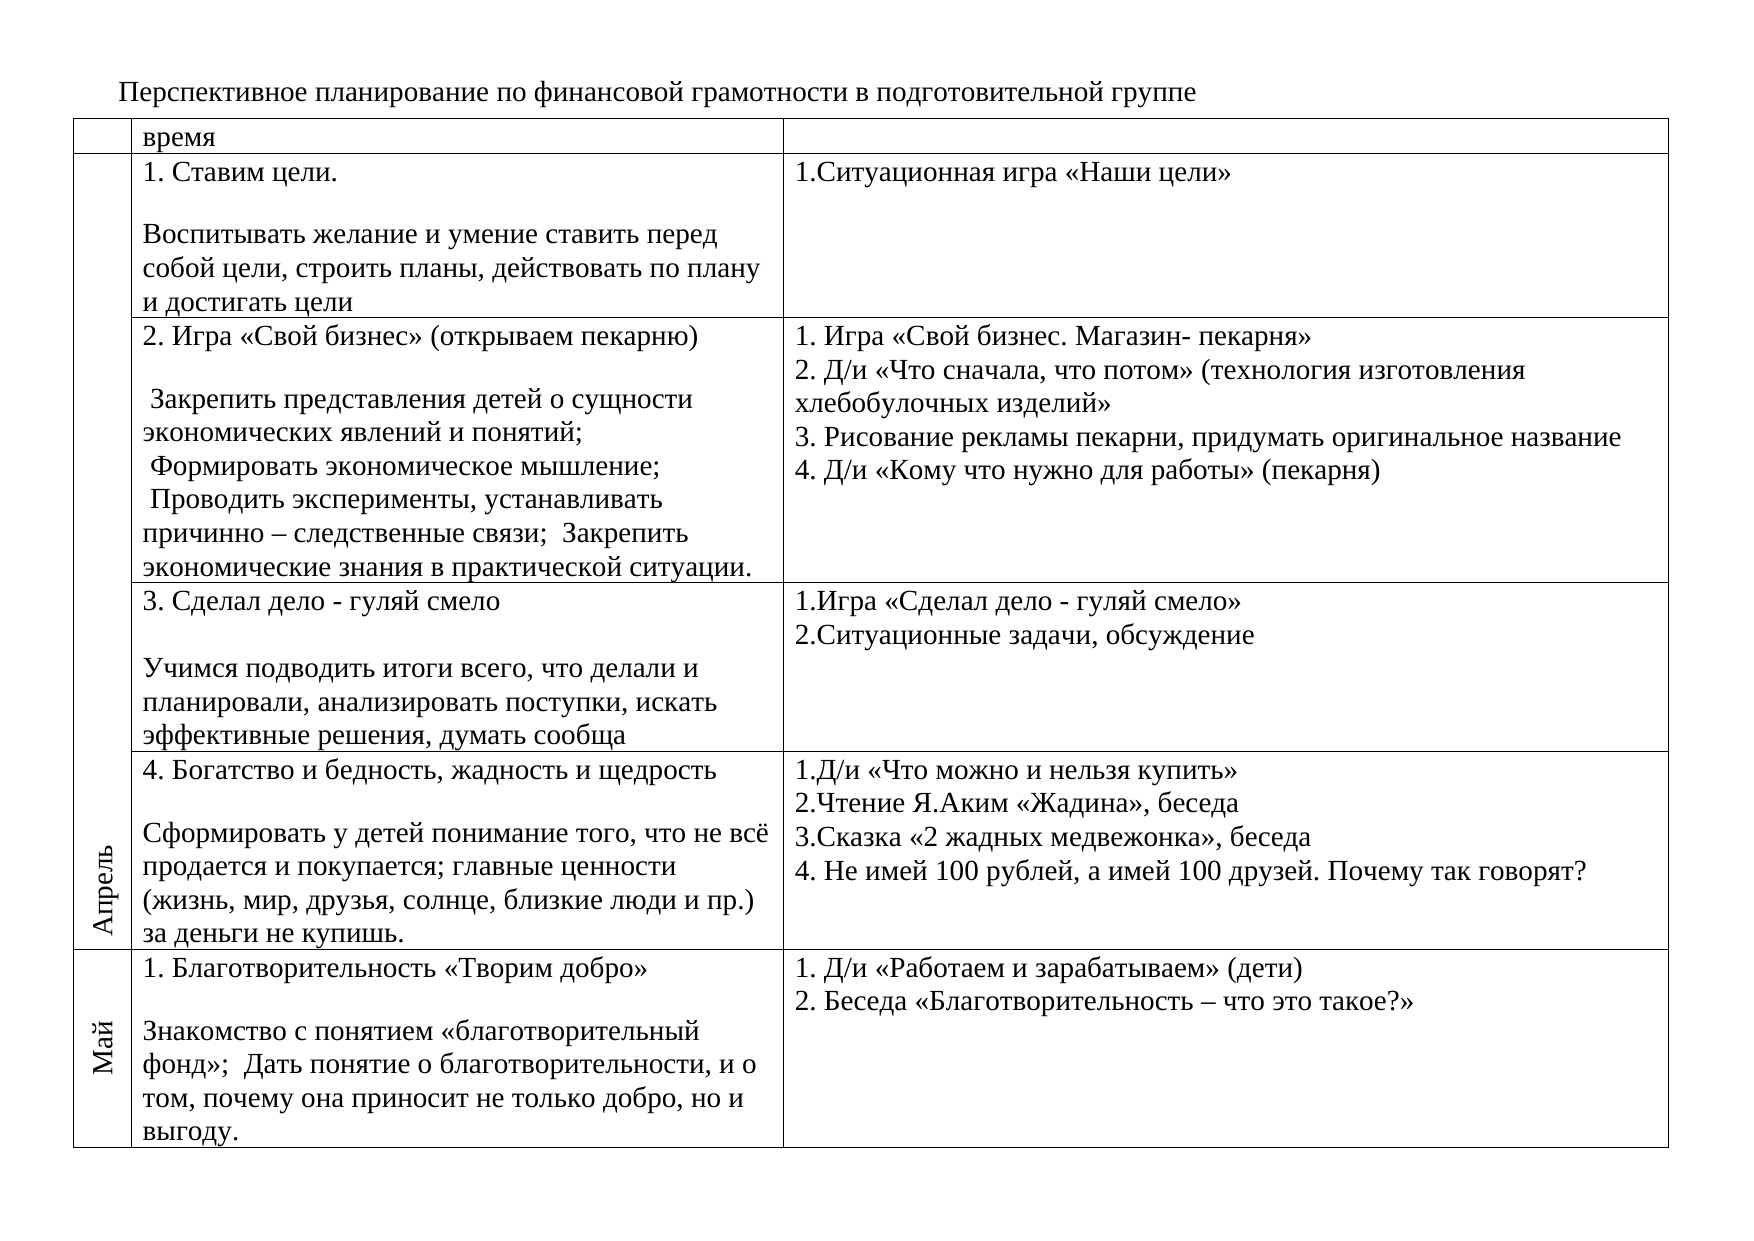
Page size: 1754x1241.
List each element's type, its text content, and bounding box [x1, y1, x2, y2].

table_cell 1. Игра «Свой бизнес. Магазин- пекарня» 2. Д/и «Что сначала, что потом» (технология изготовления хлебобулочных изделий» 3. Рисование рекламы пекарни, придумать оригинальное название 4. Д/и «Кому что нужно для работы» (пекарня) [784, 318, 1668, 582]
table_cell 4. Богатство и бедность, жадность и щедрость Сформировать у детей понимание того, что не всё продается и покупается; главные ценности (жизнь, мир, друзья, солнце, близкие люди и пр.) за деньги не купишь. [132, 752, 783, 949]
table_cell 1.Игра «Сделал дело - гуляй смело» 2.Ситуационные задачи, обсуждение [784, 583, 1668, 751]
table_cell 1. Д/и «Работаем и зарабатываем» (дети) 2. Беседа «Благотворительность – что это такое?» [784, 950, 1668, 1147]
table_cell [784, 119, 1668, 153]
table_cell 1.Ситуационная игра «Наши цели» [784, 154, 1668, 317]
table_cell Апрель [74, 154, 131, 949]
table_cell 1. Благотворительность «Творим добро» Знакомство с понятием «благотворительный фонд»; Дать понятие о благотворительности, и о том, почему она приносит не только добро, но и выгоду. [132, 950, 783, 1147]
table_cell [132, 119, 783, 153]
table_cell 2. Игра «Свой бизнес» (открываем пекарню) Закрепить представления детей о сущности экономических явлений и понятий; Формировать экономическое мышление; Проводить эксперименты, устанавливать причинно – следственные связи; Закрепить экономические знания в практической ситуации. [132, 318, 783, 582]
table_cell Май [74, 950, 131, 1147]
table_cell 3. Сделал дело - гуляй смело Учимся подводить итоги всего, что делали и планировали, анализировать поступки, искать эффективные решения, думать сообща [132, 583, 783, 751]
table_cell 1.Д/и «Что можно и нельзя купить» 2.Чтение Я.Аким «Жадина», беседа 3.Сказка «2 жадных медвежонка», беседа 4. Не имей 100 рублей, а имей 100 друзей. Почему так говорят? [784, 752, 1668, 949]
table_cell 1. Ставим цели. Воспитывать желание и умение ставить перед собой цели, строить планы, действовать по плану и достигать цели [132, 154, 783, 317]
